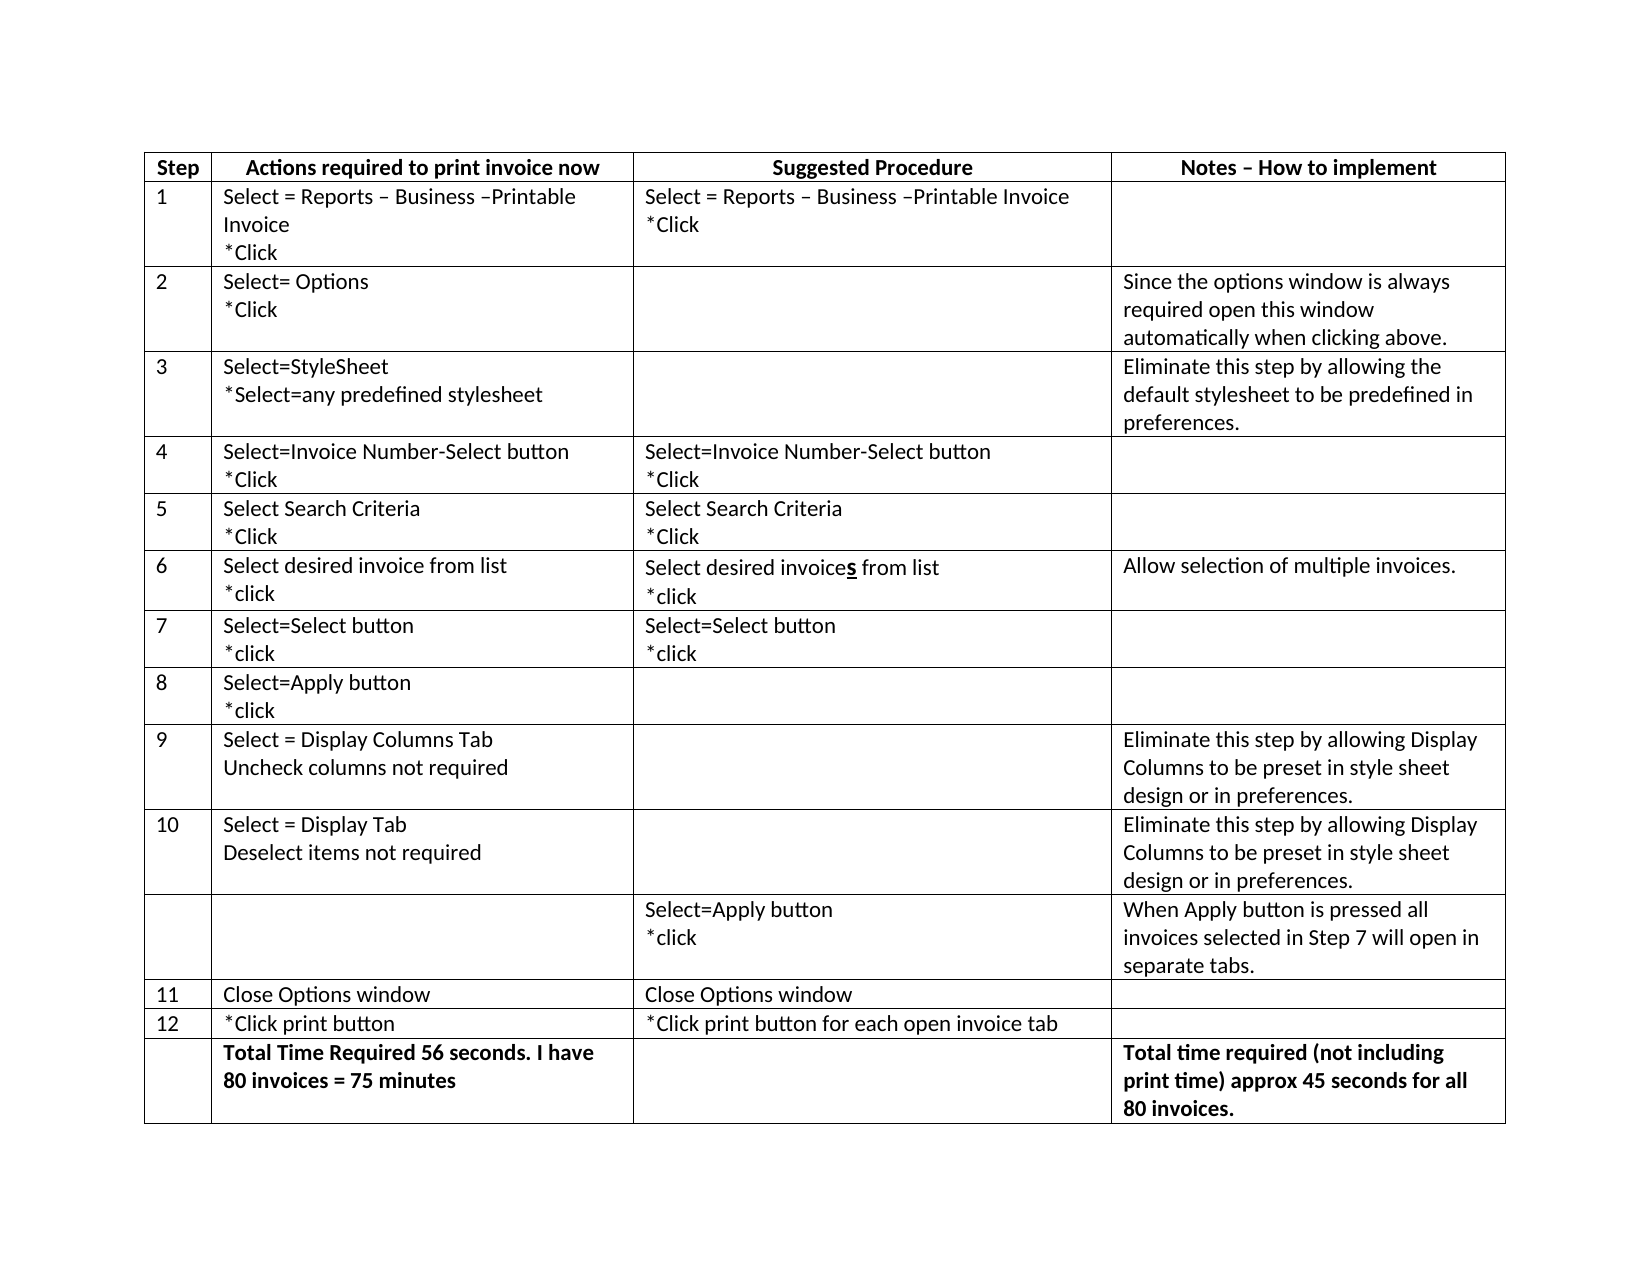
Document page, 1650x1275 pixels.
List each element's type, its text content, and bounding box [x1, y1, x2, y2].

table_cell Select=Select button *click [212, 611, 633, 667]
table_cell Total time required (not including print time) approx 45 seconds for all 80 invoices. [1112, 1039, 1505, 1122]
table_cell Select=Select button *click [634, 611, 1111, 667]
table_cell 1 [145, 182, 211, 266]
table_cell Select=StyleSheet *Select=any predefined stylesheet [212, 352, 633, 436]
table_cell 12 [145, 1009, 211, 1037]
table_cell Allow selection of multiple invoices. [1112, 551, 1505, 610]
table_cell [634, 1039, 1111, 1122]
table_cell 9 [145, 725, 211, 809]
table_cell Select= Options *Click [212, 267, 633, 351]
table_cell [1112, 1009, 1505, 1037]
table_header Actions required to print invoice now [212, 153, 633, 181]
table_cell Close Options window [212, 980, 633, 1008]
table_cell 7 [145, 611, 211, 667]
table_header Step [145, 153, 211, 181]
table_cell 10 [145, 810, 211, 894]
table_cell 3 [145, 352, 211, 436]
table_cell Select=Apply button *click [634, 895, 1111, 979]
table_cell [634, 352, 1111, 436]
table_header Notes – How to implement [1112, 153, 1505, 181]
table_cell [1112, 668, 1505, 724]
table_cell Select=Invoice Number-Select button *Click [634, 437, 1111, 493]
table_cell [145, 895, 211, 979]
table_cell Select Search Criteria *Click [634, 494, 1111, 550]
table_cell Select=Apply button *click [212, 668, 633, 724]
table_cell [634, 267, 1111, 351]
table_cell [1112, 494, 1505, 550]
table_cell Eliminate this step by allowing the default stylesheet to be predefined in preferences. [1112, 352, 1505, 436]
table_cell 4 [145, 437, 211, 493]
table_cell Select=Invoice Number-Select button *Click [212, 437, 633, 493]
table_header Suggested Procedure [634, 153, 1111, 181]
table_cell Since the options window is always required open this window automatically when clicking above. [1112, 267, 1505, 351]
table_cell 2 [145, 267, 211, 351]
table_cell Select = Reports – Business –Printable Invoice *Click [212, 182, 633, 266]
table_cell 8 [145, 668, 211, 724]
table_cell Total Time Required 56 seconds. I have 80 invoices = 75 minutes [212, 1039, 633, 1122]
table_cell Select = Display Columns Tab Uncheck columns not required [212, 725, 633, 809]
table_cell 11 [145, 980, 211, 1008]
table_cell Select = Display Tab Deselect items not required [212, 810, 633, 894]
table_cell Close Options window [634, 980, 1111, 1008]
table_cell Select = Reports – Business –Printable Invoice *Click [634, 182, 1111, 266]
table_cell [212, 895, 633, 979]
table_cell 5 [145, 494, 211, 550]
table_cell *Click print button for each open invoice tab [634, 1009, 1111, 1037]
table_cell [634, 725, 1111, 809]
table_cell [1112, 437, 1505, 493]
table_cell *Click print button [212, 1009, 633, 1037]
table_cell Eliminate this step by allowing Display Columns to be preset in style sheet design or in preferences. [1112, 725, 1505, 809]
table_cell [145, 1039, 211, 1122]
table_cell [1112, 182, 1505, 266]
table_cell When Apply button is pressed all invoices selected in Step 7 will open in separate tabs. [1112, 895, 1505, 979]
table_cell 6 [145, 551, 211, 610]
table_cell Select Search Criteria *Click [212, 494, 633, 550]
table_cell Select desired invoices from list *click [634, 551, 1111, 610]
table_cell Eliminate this step by allowing Display Columns to be preset in style sheet design or in preferences. [1112, 810, 1505, 894]
table_cell [1112, 611, 1505, 667]
table_cell [634, 810, 1111, 894]
table_cell Select desired invoice from list *click [212, 551, 633, 610]
table_cell [634, 668, 1111, 724]
table_cell [1112, 980, 1505, 1008]
